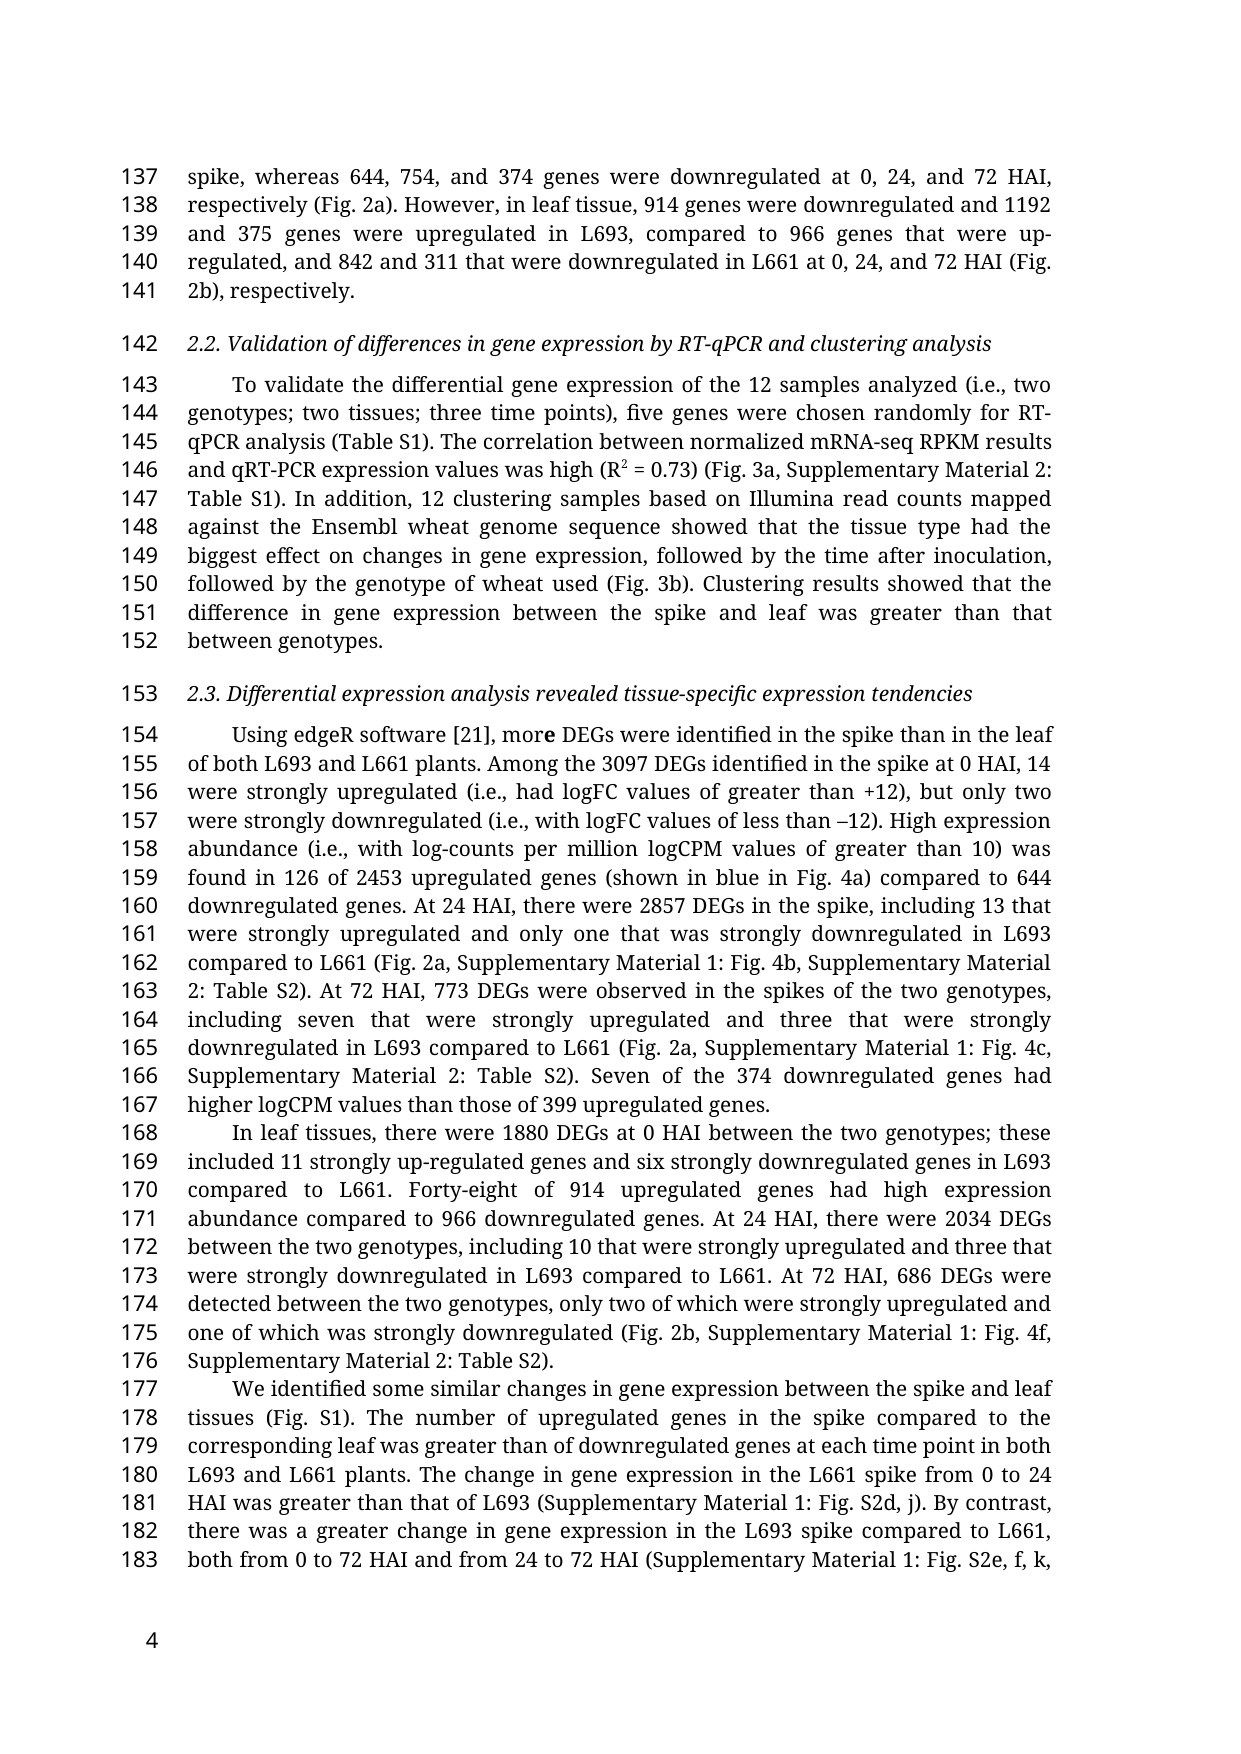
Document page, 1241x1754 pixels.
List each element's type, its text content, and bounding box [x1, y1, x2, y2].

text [187, 1374, 1053, 1573]
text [187, 162, 1053, 304]
text In leaf tissues, there were 1880 DEGs at 0 HAI between the two genotypes; these included 11 strongly up-regulated genes and six strongly downregulated genes in L693 compared to L661. Forty-eight of 914 upregulated genes had high expression abundance compared to 966 downregulated genes. At 24 HAI, there were 2034 DEGs between the two genotypes, including 10 that were strongly upregulated and three that were strongly downregulated in L693 compared to L661. At 72 HAI, 686 DEGs were detected between the two genotypes, only two of which were strongly upregulated and one of which was strongly downregulated (Fig. 2b, Supplementary Material 1: Fig. 4f, Supplementary Material 2: Table S2). [187, 1118, 1053, 1374]
subtitle 2.3. Differential expression analysis revealed tissue-specific expression tendencies [187, 679, 1053, 708]
text Using edgeR software [21], more DEGs were identified in the spike than in the leaf of both L693 and L661 plants. Among the 3097 DEGs identified in the spike at 0 HAI, 14 were strongly upregulated (i.e., had logFC values of greater than +12), but only two were strongly downregulated (i.e., with logFC values of less than –12). High expression abundance (i.e., with log-counts per million logCPM values of greater than 10) was found in 126 of 2453 upregulated genes (shown in blue in Fig. 4a) compared to 644 downregulated genes. At 24 HAI, there were 2857 DEGs in the spike, including 13 that were strongly upregulated and only one that was strongly downregulated in L693 compared to L661 (Fig. 2a, Supplementary Material 1: Fig. 4b, Supplementary Material 2: Table S2). At 72 HAI, 773 DEGs were observed in the spikes of the two genotypes, including seven that were strongly upregulated and three that were strongly downregulated in L693 compared to L661 (Fig. 2a, Supplementary Material 1: Fig. 4c, Supplementary Material 2: Table S2). Seven of the 374 downregulated genes had higher logCPM values than those of 399 upregulated genes. [187, 720, 1053, 1118]
text To validate the differential gene expression of the 12 samples analyzed (i.e., two genotypes; two tissues; three time points), five genes were chosen randomly for RT-qPCR analysis (Table S1). The correlation between normalized mRNA-seq RPKM results and qRT-PCR expression values was high (R2 = 0.73) (Fig. 3a, Supplementary Material 2: Table S1). In addition, 12 clustering samples based on Illumina read counts mapped against the Ensembl wheat genome sequence showed that the tissue type had the biggest effect on changes in gene expression, followed by the time after inoculation, followed by the genotype of wheat used (Fig. 3b). Clustering results showed that the difference in gene expression between the spike and leaf was greater than that between genotypes. [187, 370, 1053, 654]
subtitle 2.2. Validation of differences in gene expression by RT-qPCR and clustering analysis [187, 329, 1053, 358]
